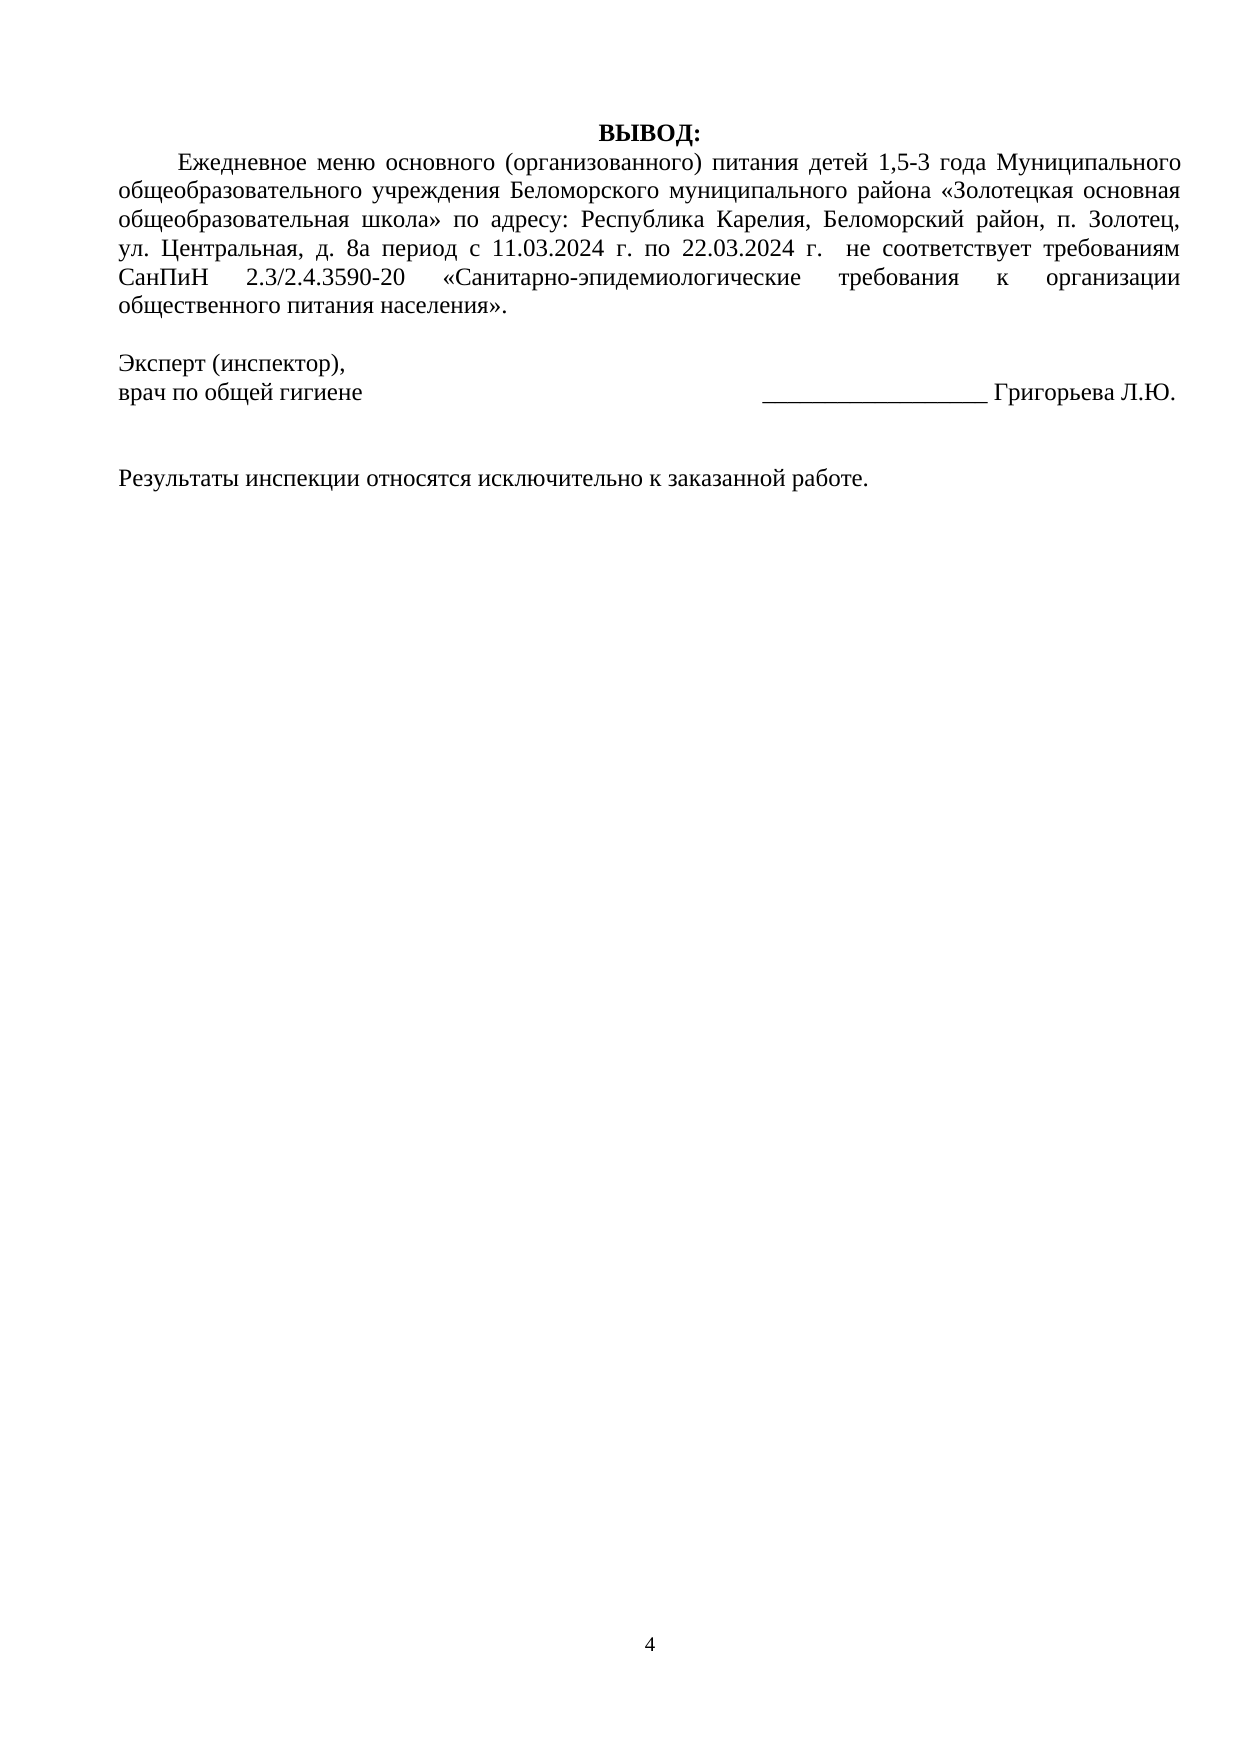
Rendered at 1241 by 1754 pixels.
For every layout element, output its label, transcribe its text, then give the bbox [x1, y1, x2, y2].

text ВЫВОД: [118, 118, 1181, 147]
text Эксперт (инспектор), [118, 348, 1181, 377]
text Ежедневное меню основного (организованного) питания детей 1,5-3 года Муниципального общеобразовательного учреждения Беломорского муниципального района «Золотецкая основная общеобразовательная школа» по адресу: Республика Карелия, Беломорский район, п. Золотец, ул. Центральная, д. 8а период с 11.03.2024 г. по 22.03.2024 г. не соответствует требованиям СанПиН 2.3/2.4.3590-20 «Санитарно-эпидемиологические требования к организации общественного питания населения». [118, 147, 1181, 319]
text Результаты инспекции относятся исключительно к заказанной работе. [118, 463, 1181, 492]
text врач по общей гигиене __________________ Григорьева Л.Ю. [118, 377, 1181, 406]
